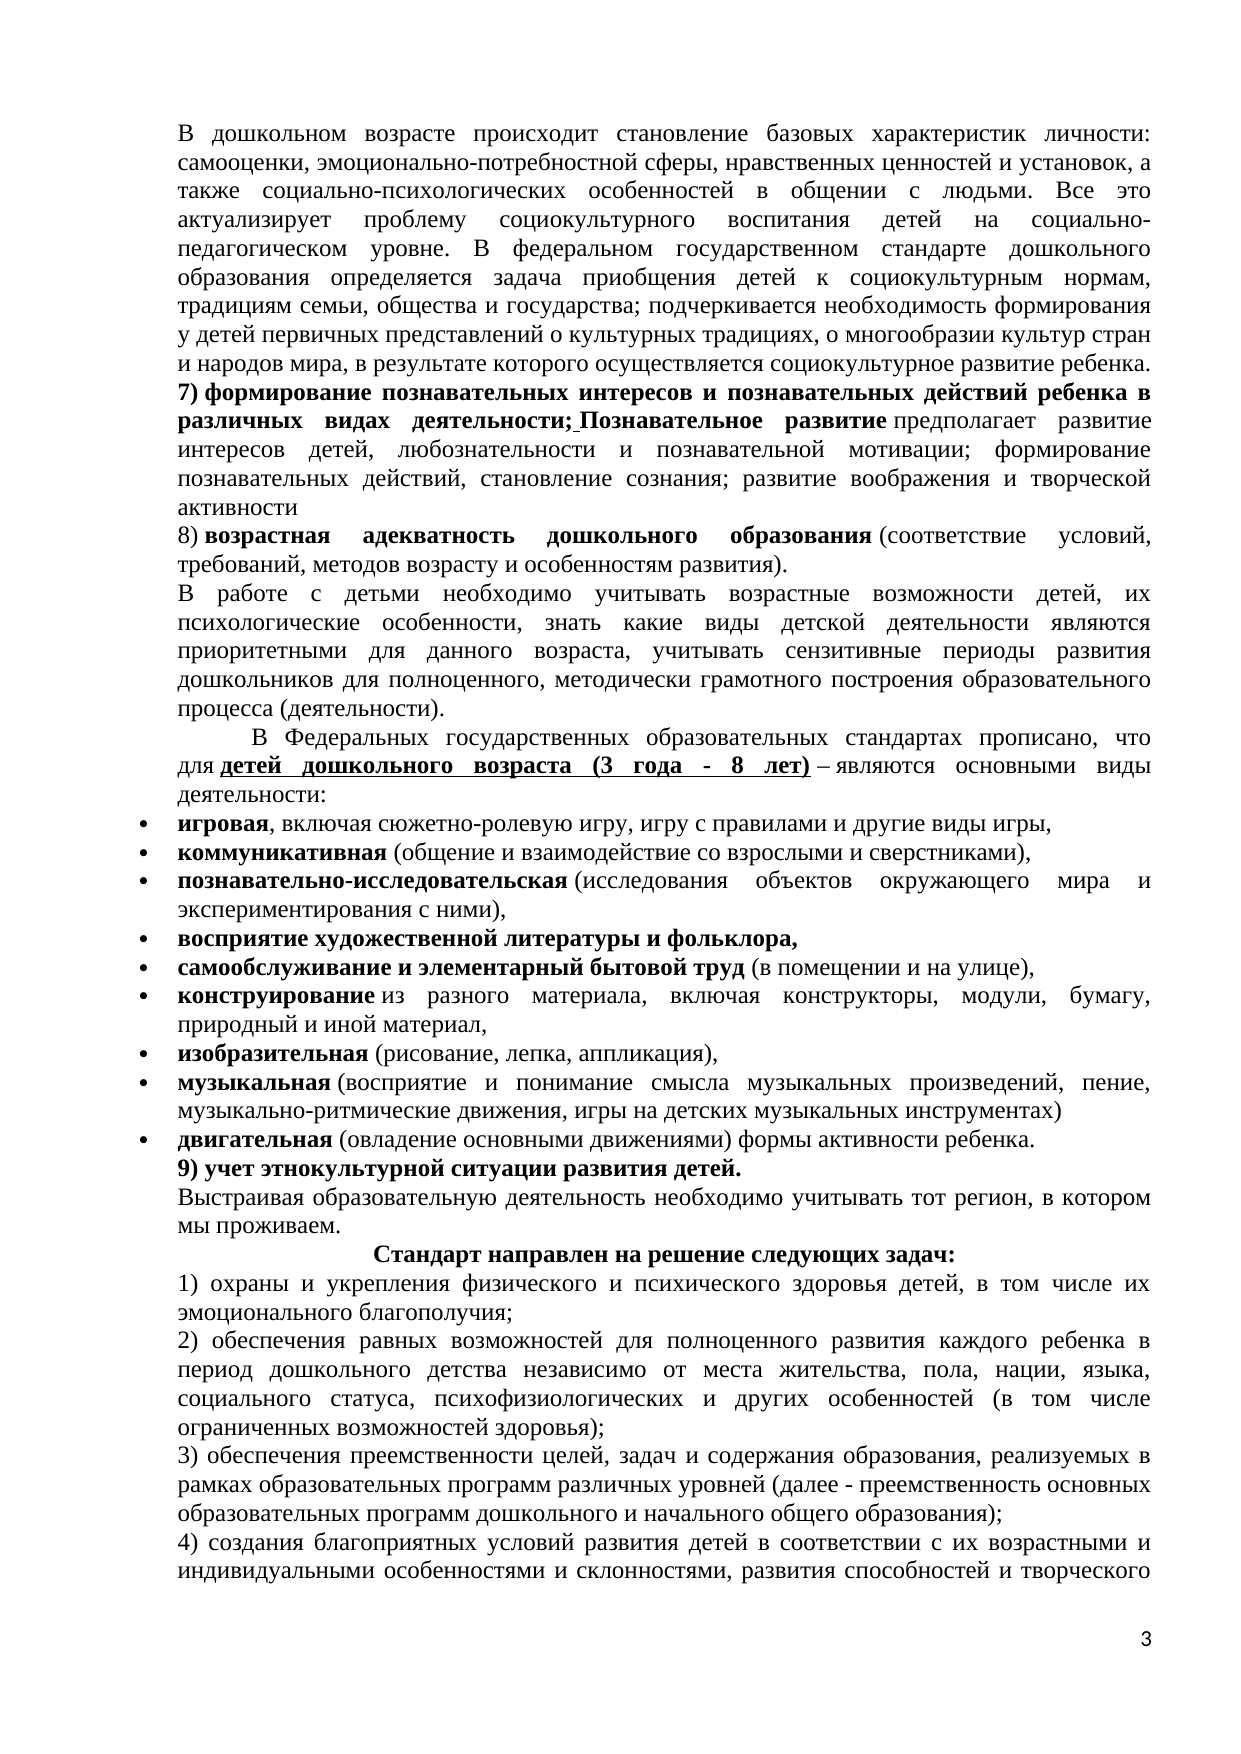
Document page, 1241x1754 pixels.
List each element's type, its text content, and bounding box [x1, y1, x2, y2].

text Стандарт направлен на решение следующих задач: [177, 1239, 1152, 1268]
text 7) формирование познавательных интересов и познавательных действий ребенка в различных видах деятельности; Познавательное развитие предполагает развитие интересов детей, любознательности и познавательной мотивации; формирование познавательных действий, становление сознания; развитие воображения и творческой активности [177, 377, 1152, 521]
text 8) возрастная адекватность дошкольного образования (соответствие условий, требований, методов возрасту и особенностям развития). [177, 521, 1152, 578]
text 3) обеспечения преемственности целей, задач и содержания образования, реализуемых в рамках образовательных программ различных уровней (далее - преемственность основных образовательных программ дошкольного и начального общего образования); [177, 1441, 1152, 1527]
list самообслуживание и элементарный бытовой труд (в помещении и на улице), [140, 952, 1152, 981]
text 9) учет этнокультурной ситуации развития детей. [177, 1153, 1152, 1182]
list восприятие художественной литературы и фольклора, [140, 923, 1152, 952]
text В Федеральных государственных образовательных стандартах прописано, что для детей дошкольного возраста (3 года - 8 лет) – являются основными виды деятельности: [177, 722, 1152, 808]
list познавательно-исследовательская (исследования объектов окружающего мира и экспериментирования с ними), [140, 866, 1152, 923]
list коммуникативная (общение и взаимодействие со взрослыми и сверстниками), [140, 837, 1152, 866]
list конструирование из разного материала, включая конструкторы, модули, бумагу, природный и иной материал, [140, 981, 1152, 1038]
list изобразительная (рисование, лепка, аппликация), [140, 1038, 1152, 1067]
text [177, 1527, 1152, 1584]
list игровая, включая сюжетно-ролевую игру, игру с правилами и другие виды игры, [140, 808, 1152, 837]
text В дошкольном возрасте происходит становление базовых характеристик личности: самооценки, эмоционально-потребностной сферы, нравственных ценностей и установок, а также социально-психологических особенностей в общении с людьми. Все это актуализирует проблему социокультурного воспитания детей на социально-педагогическом уровне. В федеральном государственном стандарте дошкольного образования определяется задача приобщения детей к социокультурным нормам, традициям семьи, общества и государства; подчеркивается необходимость формирования у детей первичных представлений о культурных традициях, о многообразии культур стран и народов мира, в результате которого осуществляется социокультурное развитие ребенка. [177, 118, 1152, 377]
text В работе с детьми необходимо учитывать возрастные возможности детей, их психологические особенности, знать какие виды детской деятельности являются приоритетными для данного возраста, учитывать сензитивные периоды развития дошкольников для полноценного, методически грамотного построения образовательного процесса (деятельности). [177, 578, 1152, 722]
list музыкальная (восприятие и понимание смысла музыкальных произведений, пение, музыкально-ритмические движения, игры на детских музыкальных инструментах) [140, 1067, 1152, 1124]
text 2) обеспечения равных возможностей для полноценного развития каждого ребенка в период дошкольного детства независимо от места жительства, пола, нации, языка, социального статуса, психофизиологических и других особенностей (в том числе ограниченных возможностей здоровья); [177, 1326, 1152, 1441]
text Выстраивая образовательную деятельность необходимо учитывать тот регион, в котором мы проживаем. [177, 1182, 1152, 1239]
text 1) охраны и укрепления физического и психического здоровья детей, в том числе их эмоционального благополучия; [177, 1268, 1152, 1326]
list двигательная (овладение основными движениями) формы активности ребенка. [140, 1124, 1152, 1153]
